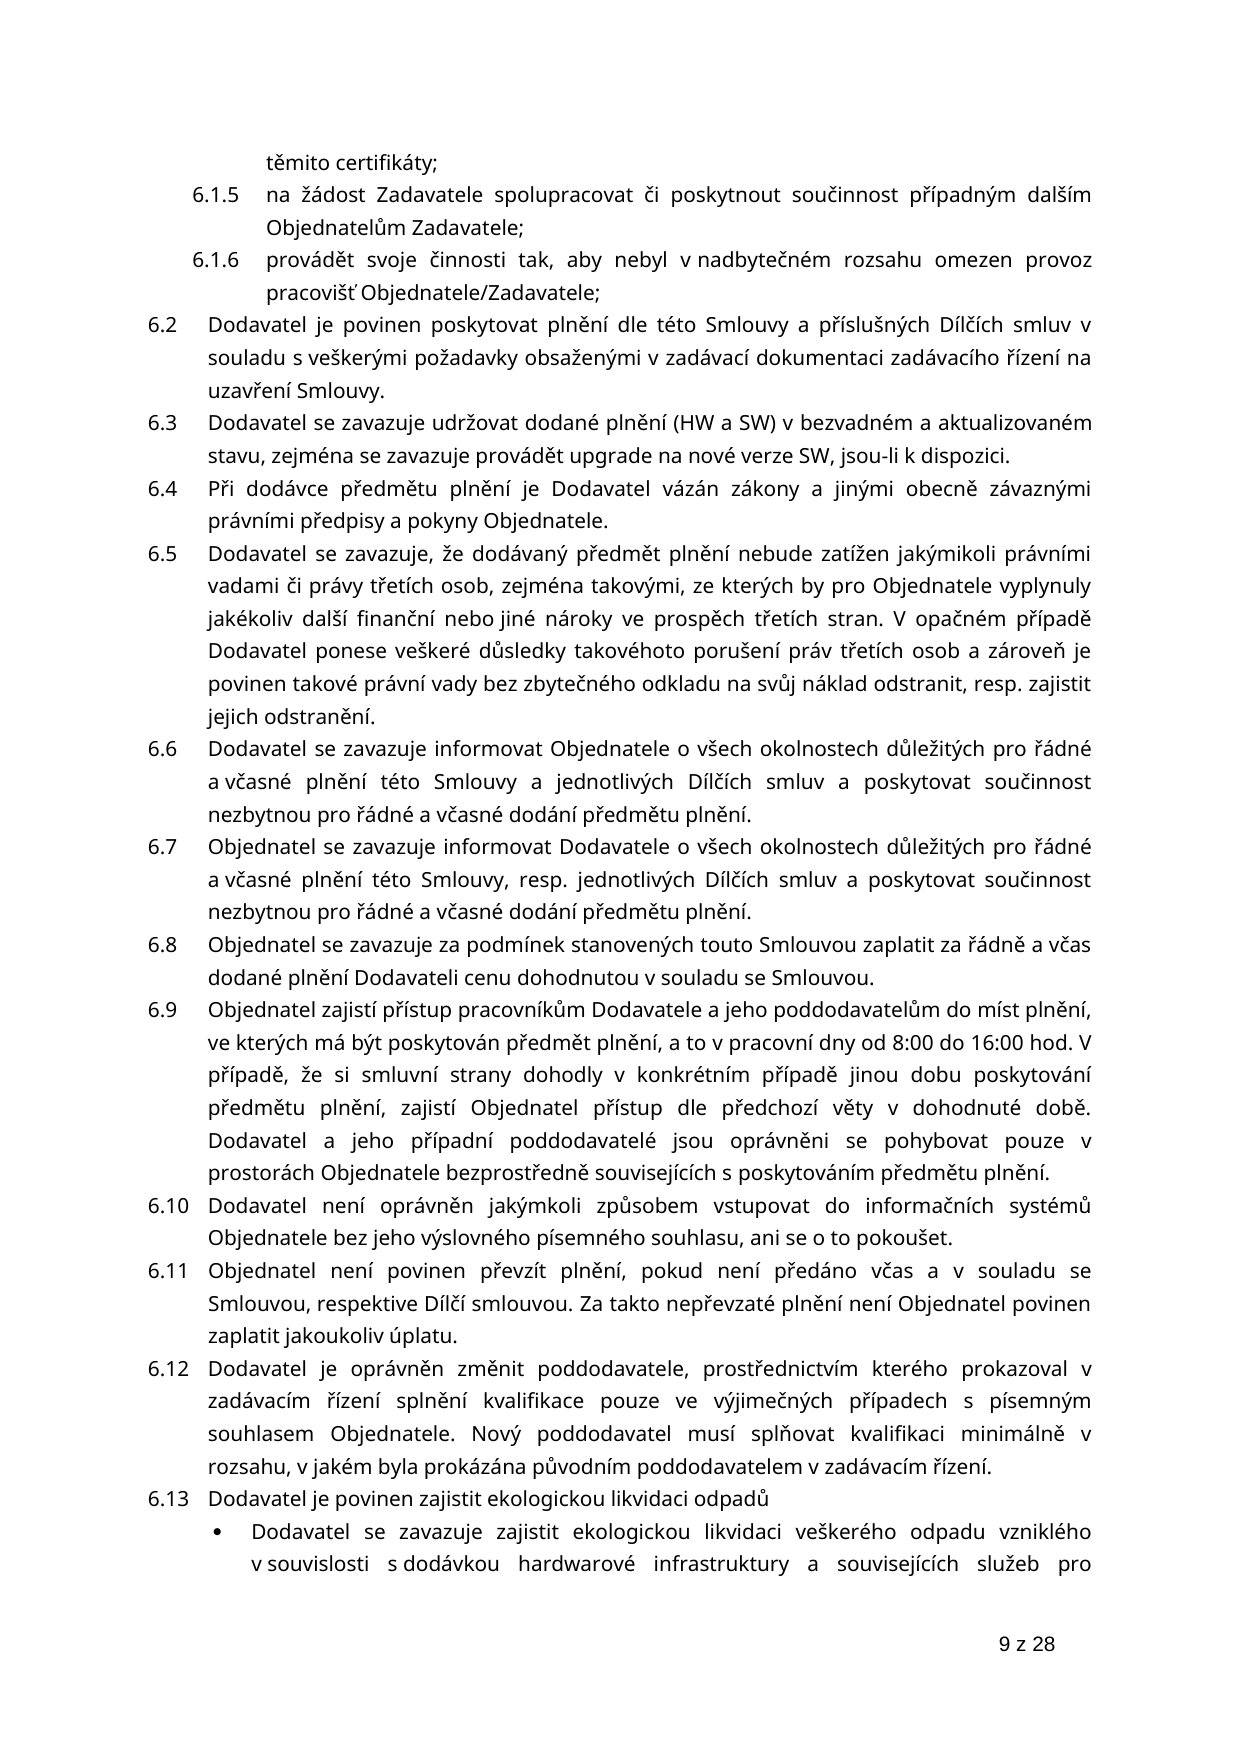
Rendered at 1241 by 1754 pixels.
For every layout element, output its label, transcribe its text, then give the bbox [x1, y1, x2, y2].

subtitle Objednatel není povinen převzít plnění, pokud není předáno včas a v souladu se Smlouvou, respektive Dílčí smlouvou. Za takto nepřevzaté plnění není Objednatel povinen zaplatit jakoukoliv úplatu. [148, 1256, 1093, 1350]
subtitle Dodavatel je povinen poskytovat plnění dle této Smlouvy a příslušných Dílčích smluv v souladu s veškerými požadavky obsaženými v zadávací dokumentaci zadávacího řízení na uzavření Smlouvy. [148, 311, 1093, 404]
subtitle provádět svoje činnosti tak, aby nebyl v nadbytečném rozsahu omezen provoz pracovišť Objednatele/Zadavatele; [192, 245, 1093, 306]
subtitle Dodavatel se zavazuje udržovat dodané plnění (HW a SW) v bezvadném a aktualizovaném stavu, zejména se zavazuje provádět upgrade na nové verze SW, jsou-li k dispozici. [148, 408, 1093, 469]
subtitle Dodavatel je oprávněn změnit poddodavatele, prostřednictvím kterého prokazoval v zadávacím řízení splnění kvalifikace pouze ve výjimečných případech s písemným souhlasem Objednatele. Nový poddodavatel musí splňovat kvalifikaci minimálně v rozsahu, v jakém byla prokázána původním poddodavatelem v zadávacím řízení. [148, 1354, 1093, 1480]
subtitle Dodavatel není oprávněn jakýmkoli způsobem vstupovat do informačních systémů Objednatele bez jeho výslovného písemného souhlasu, ani se o to pokoušet. [148, 1191, 1093, 1252]
subtitle Objednatel se zavazuje informovat Dodavatele o všech okolnostech důležitých pro řádné a včasné plnění této Smlouvy, resp. jednotlivých Dílčích smluv a poskytovat součinnost nezbytnou pro řádné a včasné dodání předmětu plnění. [148, 832, 1093, 926]
subtitle Dodavatel se zavazuje informovat Objednatele o všech okolnostech důležitých pro řádné a včasné plnění této Smlouvy a jednotlivých Dílčích smluv a poskytovat součinnost nezbytnou pro řádné a včasné dodání předmětu plnění. [148, 734, 1093, 828]
subtitle Objednatel zajistí přístup pracovníkům Dodavatele a jeho poddodavatelům do míst plnění, ve kterých má být poskytován předmět plnění, a to v pracovní dny od 8:00 do 16:00 hod. V případě, že si smluvní strany dohodly v konkrétním případě jinou dobu poskytování předmětu plnění, zajistí Objednatel přístup dle předchozí věty v dohodnuté době. Dodavatel a jeho případní poddodavatelé jsou oprávněni se pohybovat pouze v prostorách Objednatele bezprostředně souvisejících s poskytováním předmětu plnění. [148, 995, 1093, 1187]
subtitle Dodavatel se zavazuje, že dodávaný předmět plnění nebude zatížen jakýmikoli právními vadami či právy třetích osob, zejména takovými, ze kterých by pro Objednatele vyplynuly jakékoliv další finanční nebo jiné nároky ve prospěch třetích stran. V opačném případě Dodavatel ponese veškeré důsledky takovéhoto porušení práv třetích osob a zároveň je povinen takové právní vady bez zbytečného odkladu na svůj náklad odstranit, resp. zajistit jejich odstranění. [148, 539, 1093, 730]
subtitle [192, 148, 1093, 176]
subtitle Dodavatel je povinen zajistit ekologickou likvidaci odpadů [148, 1484, 1093, 1513]
subtitle Objednatel se zavazuje za podmínek stanovených touto Smlouvou zaplatit za řádně a včas dodané plnění Dodavateli cenu dohodnutou v souladu se Smlouvou. [148, 930, 1093, 991]
subtitle Při dodávce předmětu plnění je Dodavatel vázán zákony a jinými obecně závaznými právními předpisy a pokyny Objednatele. [148, 474, 1093, 535]
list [214, 1517, 1093, 1578]
subtitle na žádost Zadavatele spolupracovat či poskytnout součinnost případným dalším Objednatelům Zadavatele; [192, 180, 1093, 241]
